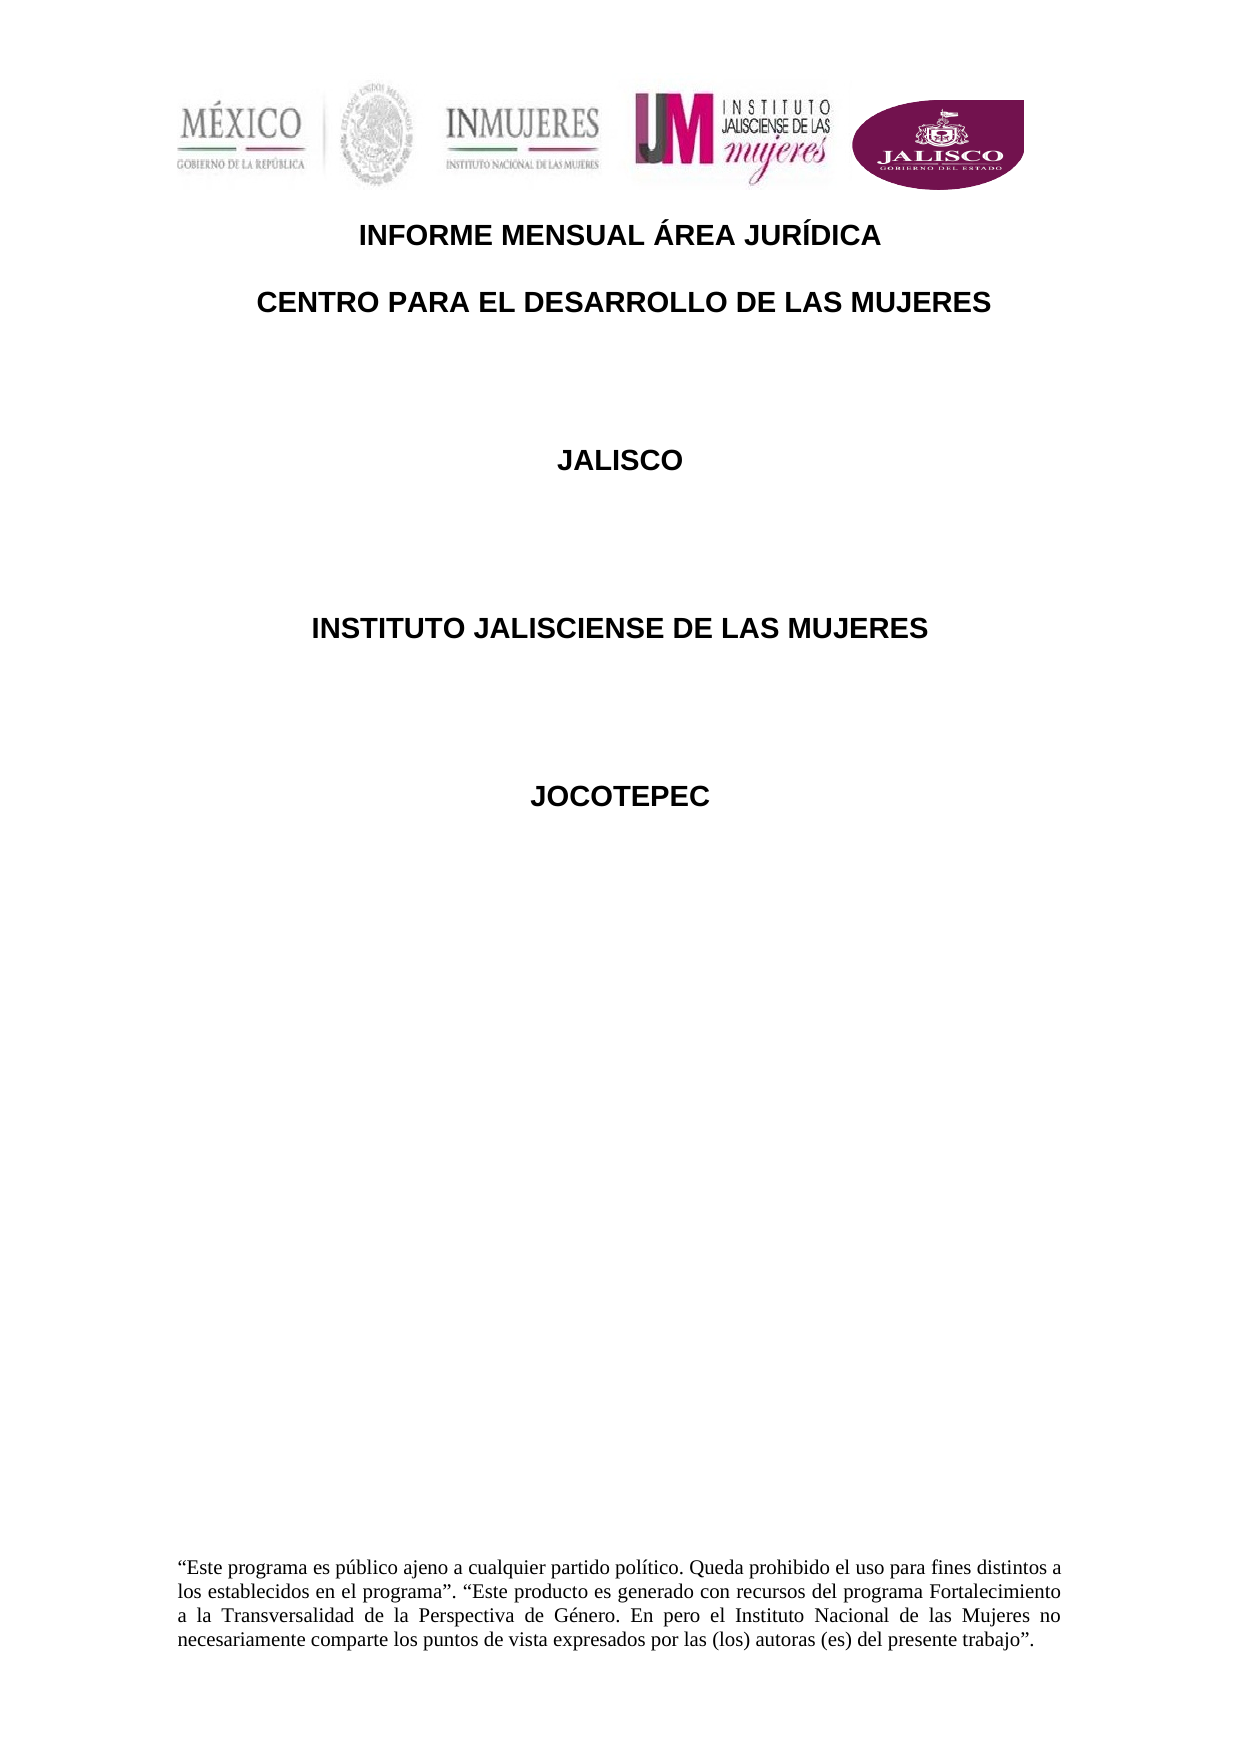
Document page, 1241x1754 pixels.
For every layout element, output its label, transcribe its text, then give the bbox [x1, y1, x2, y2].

text JALISCO [177, 443, 1063, 477]
text INFORME MENSUAL ÁREA JURÍDICA [177, 218, 1063, 252]
text INSTITUTO JALISCIENSE DE LAS MUJERES [177, 611, 1063, 644]
text JOCOTEPEC [177, 779, 1063, 812]
picture [177, 73, 1024, 190]
text CENTRO PARA EL DESARROLLO DE LAS MUJERES [177, 285, 1063, 319]
